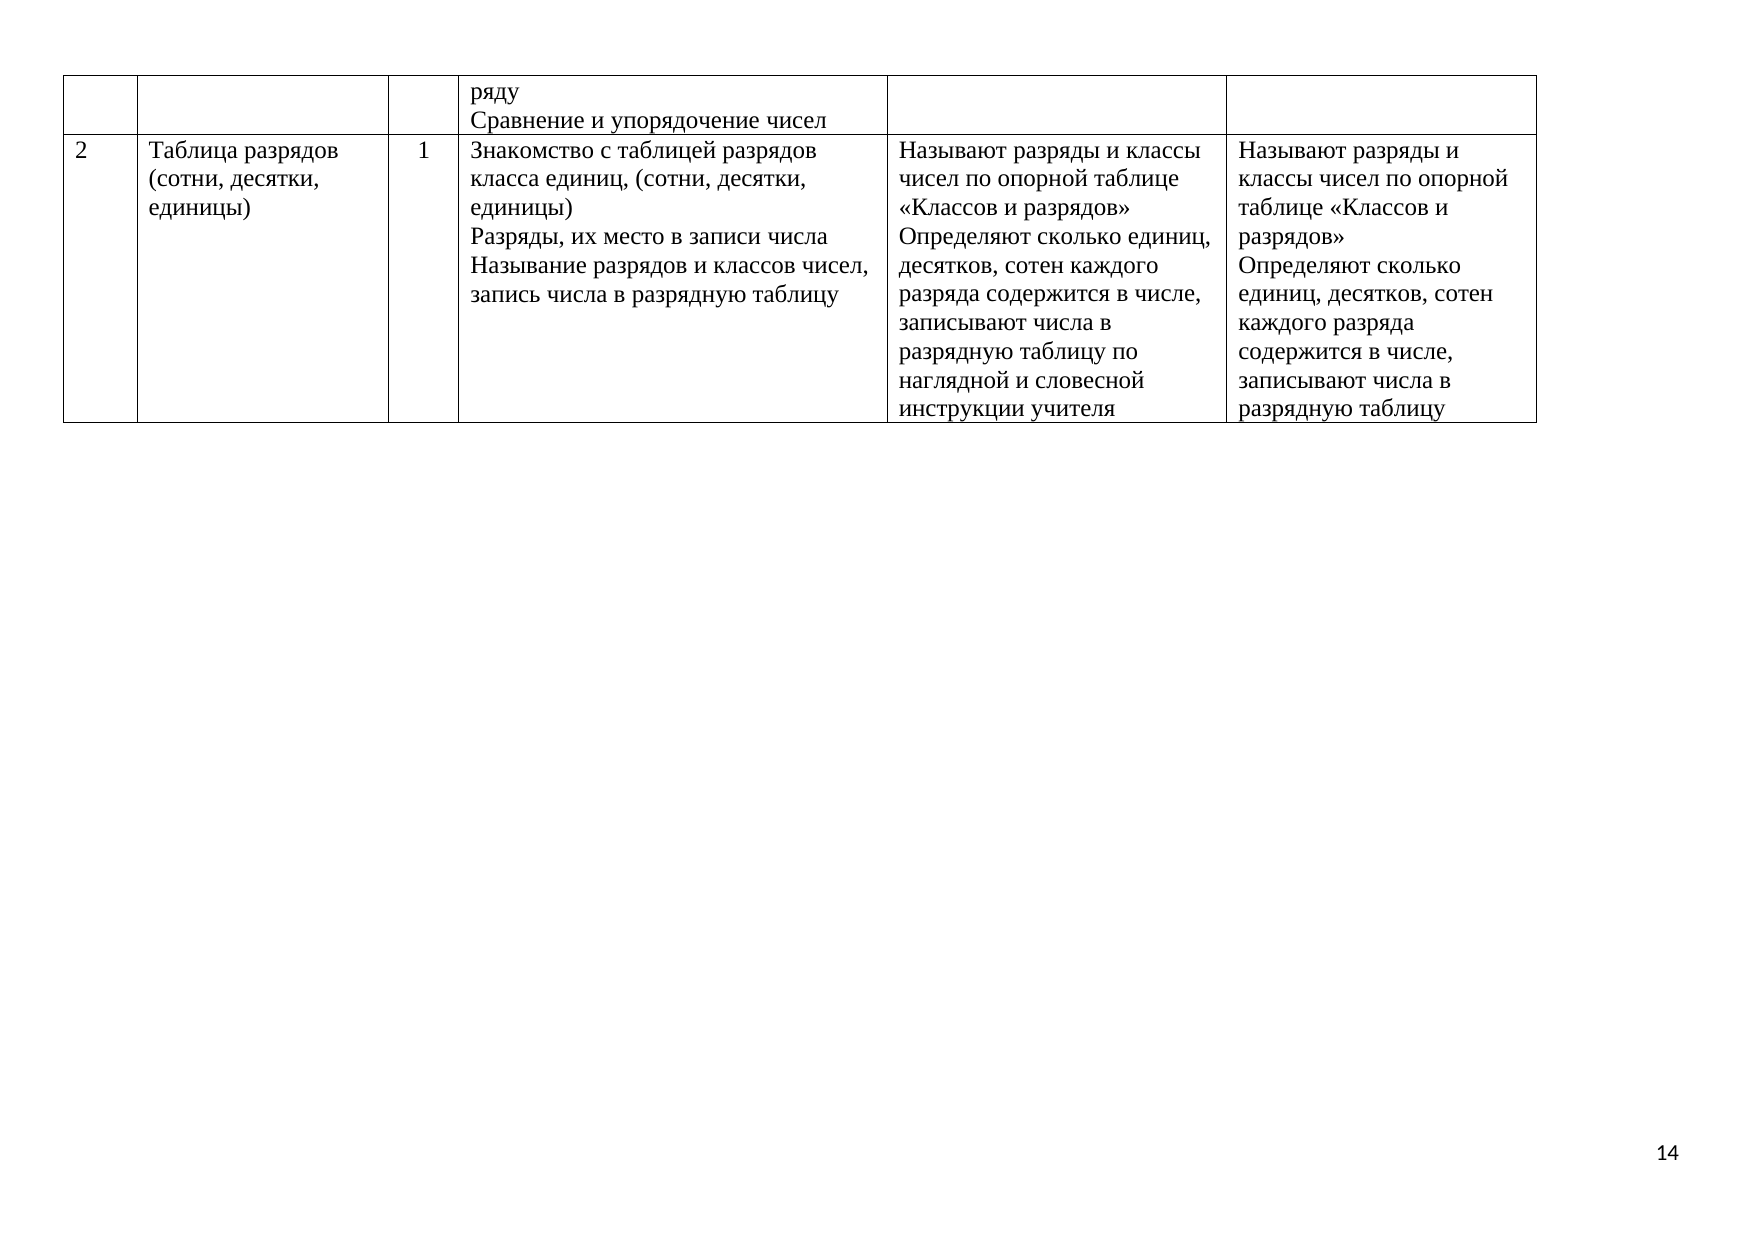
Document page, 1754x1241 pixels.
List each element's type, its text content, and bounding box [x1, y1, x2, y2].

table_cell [138, 76, 388, 134]
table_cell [459, 76, 887, 134]
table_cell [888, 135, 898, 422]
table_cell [1227, 76, 1536, 134]
table_cell Таблица разрядов (сотни, десятки, единицы) [138, 135, 388, 422]
table_cell 2 [64, 135, 137, 422]
table_cell Называют разряды и классы чисел по опорной таблице «Классов и разрядов» Определяют сколько единиц, десятков, сотен каждого разряда содержится в числе, записывают числа в разрядную таблицу [1227, 135, 1536, 422]
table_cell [888, 76, 1226, 134]
table_cell Знакомство с таблицей разрядов класса единиц, (сотни, десятки, единицы) Разряды, их место в записи числа Называние разрядов и классов чисел, запись числа в разрядную таблицу [459, 135, 887, 422]
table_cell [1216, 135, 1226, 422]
table_cell 1 [389, 135, 458, 422]
table_cell 1 [389, 76, 458, 134]
table_cell 1 [64, 76, 137, 134]
